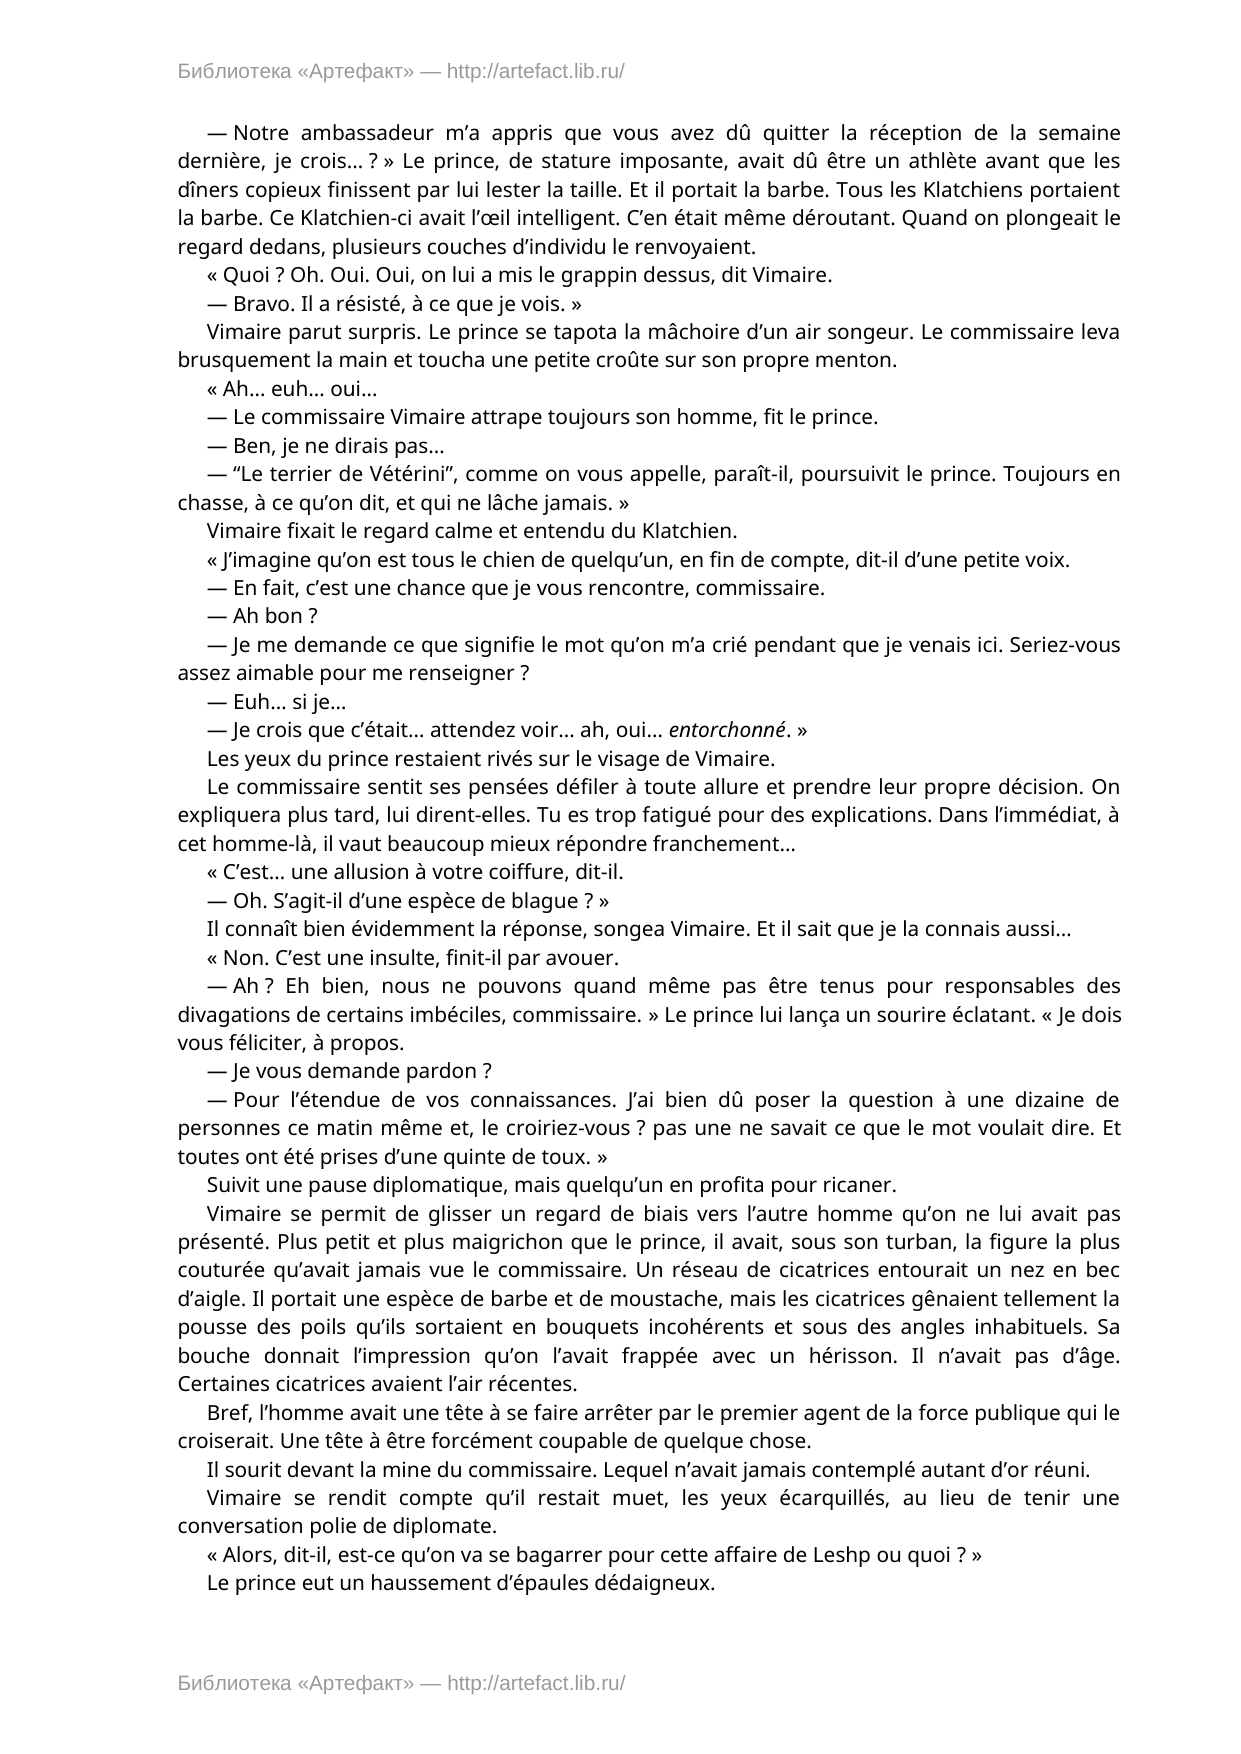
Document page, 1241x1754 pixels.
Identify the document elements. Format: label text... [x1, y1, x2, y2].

text « Non. C’est une insulte, finit-il par avouer. [177, 943, 1122, 971]
text — En fait, c’est une chance que je vous rencontre, commissaire. [177, 573, 1122, 602]
text — Je me demande ce que signifie le mot qu’on m’a crié pendant que je venais ici. Seriez-vous assez aimable pour me renseigner ? [177, 630, 1122, 687]
text Suivit une pause diplomatique, mais quelqu’un en profita pour ricaner. [177, 1170, 1122, 1199]
text — Ah bon ? [177, 602, 1122, 630]
text — Ben, je ne dirais pas… [177, 431, 1122, 459]
text — Oh. S’agit-il d’une espèce de blague ? » [177, 886, 1122, 914]
text — Ah ? Eh bien, nous ne pouvons quand même pas être tenus pour responsables des divagations de certains imbéciles, commissaire. » Le prince lui lança un sourire éclatant. « Je dois vous féliciter, à propos. [177, 971, 1122, 1057]
text Vimaire se permit de glisser un regard de biais vers l’autre homme qu’on ne lui avait pas présenté. Plus petit et plus maigrichon que le prince, il avait, sous son turban, la figure la plus couturée qu’avait jamais vue le commissaire. Un réseau de cicatrices entourait un nez en bec d’aigle. Il portait une espèce de barbe et de moustache, mais les cicatrices gênaient tellement la pousse des poils qu’ils sortaient en bouquets incohérents et sous des angles inhabituels. Sa bouche donnait l’impression qu’on l’avait frappée avec un hérisson. Il n’avait pas d’âge. Certaines cicatrices avaient l’air récentes. [177, 1199, 1122, 1398]
text « J’imagine qu’on est tous le chien de quelqu’un, en fin de compte, dit-il d’une petite voix. [177, 545, 1122, 573]
text Les yeux du prince restaient rivés sur le visage de Vimaire. [177, 744, 1122, 772]
text « Quoi ? Oh. Oui. Oui, on lui a mis le grappin dessus, dit Vimaire. [177, 260, 1122, 289]
text « C’est… une allusion à votre coiffure, dit-il. [177, 857, 1122, 886]
text « Alors, dit-il, est-ce qu’on va se bagarrer pour cette affaire de Leshp ou quoi ? » [177, 1540, 1122, 1568]
text Il connaît bien évidemment la réponse, songea Vimaire. Et il sait que je la connais aussi… [177, 914, 1122, 943]
text Il sourit devant la mine du commissaire. Lequel n’avait jamais contemplé autant d’or réuni. [177, 1455, 1122, 1483]
text Vimaire se rendit compte qu’il restait muet, les yeux écarquillés, au lieu de tenir une conversation polie de diplomate. [177, 1483, 1122, 1540]
text — Le commissaire Vimaire attrape toujours son homme, fit le prince. [177, 402, 1122, 431]
text — Je crois que c’était… attendez voir… ah, oui… entorchonné. » [177, 715, 1122, 744]
text — Bravo. Il a résisté, à ce que je vois. » [177, 289, 1122, 317]
text — “Le terrier de Vétérini”, comme on vous appelle, paraît-il, poursuivit le prince. Toujours en chasse, à ce qu’on dit, et qui ne lâche jamais. » [177, 459, 1122, 516]
text — Pour l’étendue de vos connaissances. J’ai bien dû poser la question à une dizaine de personnes ce matin même et, le croiriez-vous ? pas une ne savait ce que le mot voulait dire. Et toutes ont été prises d’une quinte de toux. » [177, 1085, 1122, 1170]
text Vimaire parut surpris. Le prince se tapota la mâchoire d’un air songeur. Le commissaire leva brusquement la main et toucha une petite croûte sur son propre menton. [177, 317, 1122, 374]
text Vimaire fixait le regard calme et entendu du Klatchien. [177, 516, 1122, 545]
text — Notre ambassadeur m’a appris que vous avez dû quitter la réception de la semaine dernière, je crois… ? » Le prince, de stature imposante, avait dû être un athlète avant que les dîners copieux finissent par lui lester la taille. Et il portait la barbe. Tous les Klatchiens portaient la barbe. Ce Klatchien-ci avait l’œil intelligent. C’en était même déroutant. Quand on plongeait le regard dedans, plusieurs couches d’individu le renvoyaient. [177, 118, 1122, 260]
text — Je vous demande pardon ? [177, 1057, 1122, 1085]
text Le commissaire sentit ses pensées défiler à toute allure et prendre leur propre décision. On expliquera plus tard, lui dirent-elles. Tu es trop fatigué pour des explications. Dans l’immédiat, à cet homme-là, il vaut beaucoup mieux répondre franchement… [177, 772, 1122, 857]
text Le prince eut un haussement d’épaules dédaigneux. [177, 1568, 1122, 1597]
text Bref, l’homme avait une tête à se faire arrêter par le premier agent de la force publique qui le croiserait. Une tête à être forcément coupable de quelque chose. [177, 1398, 1122, 1455]
text « Ah… euh… oui… [177, 374, 1122, 402]
text — Euh… si je… [177, 687, 1122, 715]
